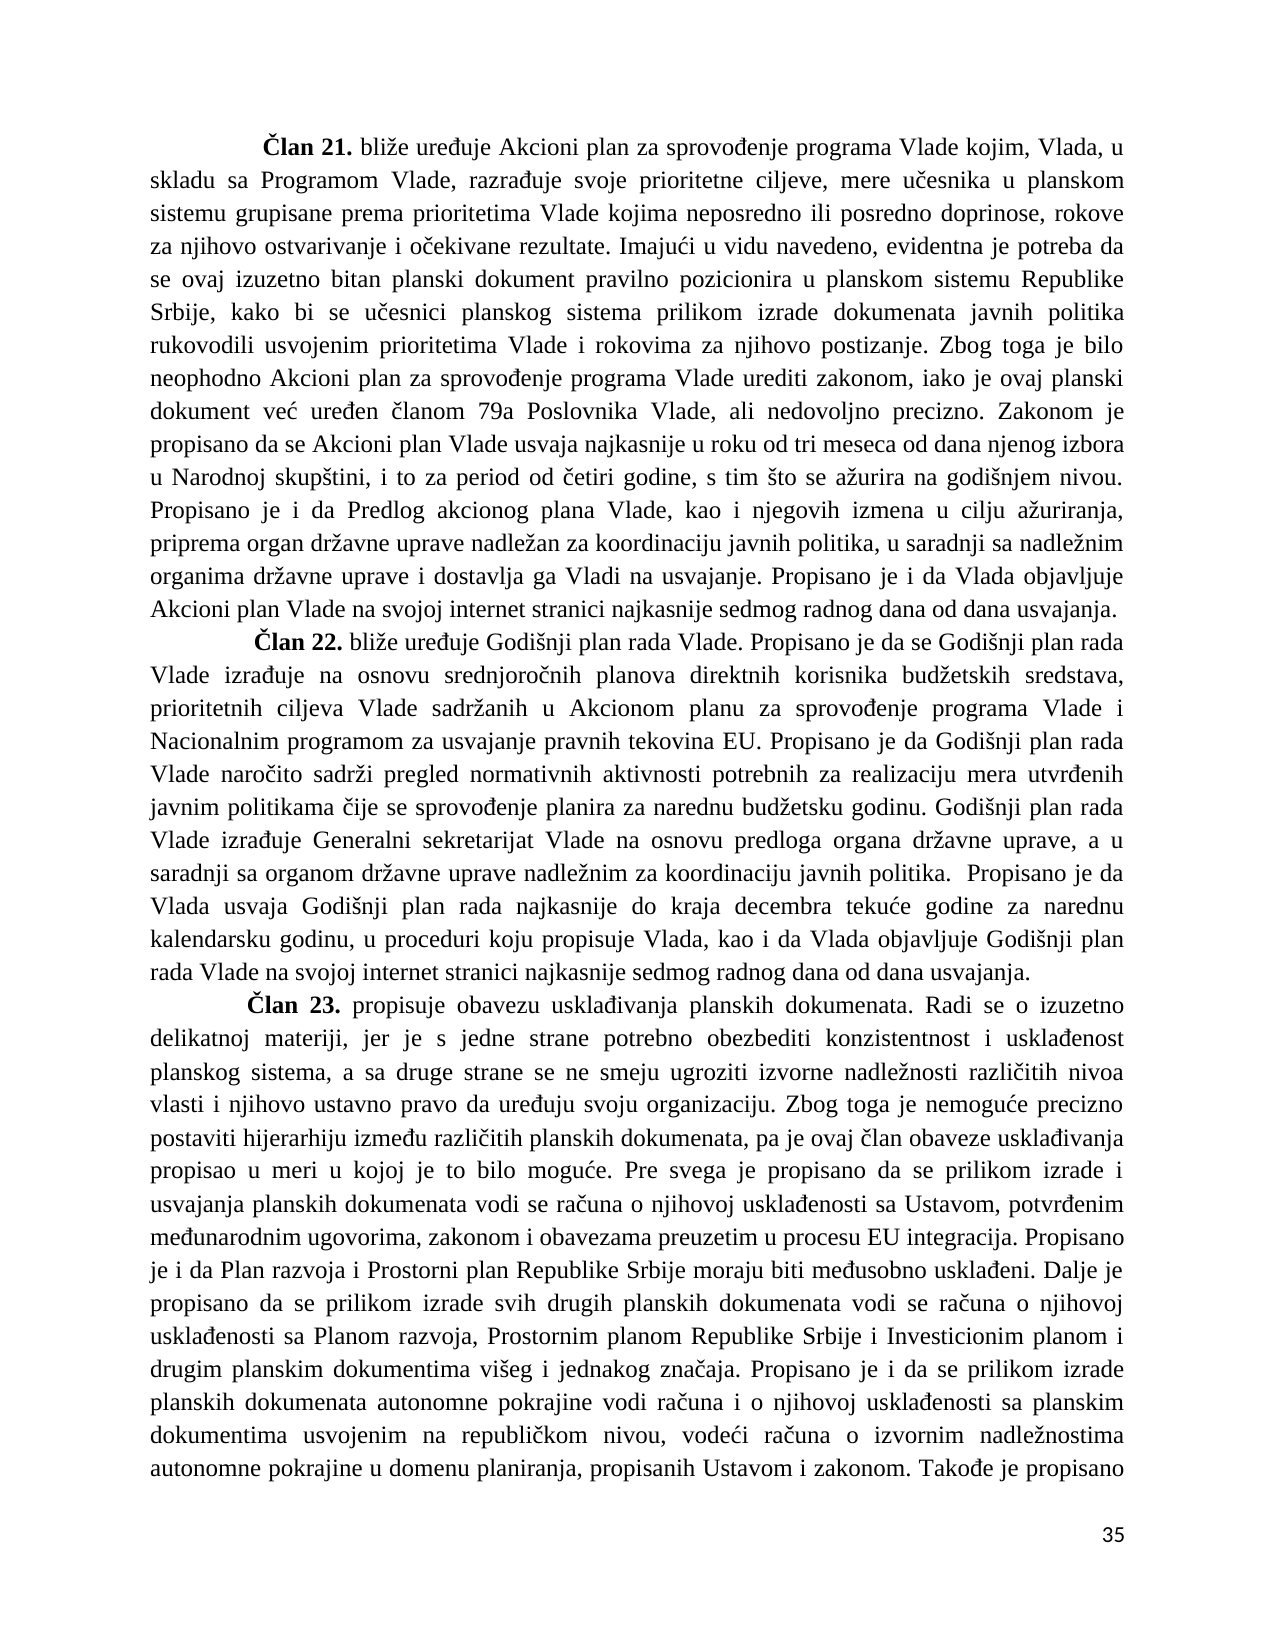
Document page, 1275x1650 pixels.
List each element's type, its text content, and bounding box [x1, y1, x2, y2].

text Član 22. bliže uređuje Godišnji plan rada Vlade. Propisano je da se Godišnji plan rada Vlade izrađuje na osnovu srednjoročnih planova direktnih korisnika budžetskih sredstava, prioritetnih ciljeva Vlade sadržanih u Akcionom planu za sprovođenje programa Vlade i Nacionalnim programom za usvajanje pravnih tekovina EU. Propisano je da Godišnji plan rada Vlade naročito sadrži pregled normativnih aktivnosti potrebnih za realizaciju mera utvrđenih javnim politikama čije se sprovođenje planira za narednu budžetsku godinu. Godišnji plan rada Vlade izrađuje Generalni sekretarijat Vlade na osnovu predloga organa državne uprave, a u saradnji sa organom državne uprave nadležnim za koordinaciju javnih politika. Propisano je da Vlada usvaja Godišnji plan rada najkasnije do kraja decembra tekuće godine za narednu kalendarsku godinu, u proceduri koju propisuje Vlada, kao i da Vlada objavljuje Godišnji plan rada Vlade na svojoj internet stranici najkasnije sedmog radnog dana od dana usvajanja. [150, 627, 1125, 986]
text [150, 991, 1125, 1482]
text Član 21. bliže uređuje Akcioni plan za sprovođenje programa Vlade kojim, Vlada, u skladu sa Programom Vlade, razrađuje svoje prioritetne ciljeve, mere učesnika u planskom sistemu grupisane prema prioritetima Vlade kojima neposredno ili posredno doprinose, rokove za njihovo ostvarivanje i očekivane rezultate. Imajući u vidu navedeno, evidentna je potreba da se ovaj izuzetno bitan planski dokument pravilno pozicionira u planskom sistemu Republike Srbije, kako bi se učesnici planskog sistema prilikom izrade dokumenata javnih politika rukovodili usvojenim prioritetima Vlade i rokovima za njihovo postizanje. Zbog toga je bilo neophodno Akcioni plan za sprovođenje programa Vlade urediti zakonom, iako je ovaj planski dokument već uređen članom 79a Poslovnika Vlade, ali nedovoljno precizno. Zakonom je propisano da se Akcioni plan Vlade usvaja najkasnije u roku od tri meseca od dana njenog izbora u Narodnoj skupštini, i to za period od četiri godine, s tim što se ažurira na godišnjem nivou. Propisano je i da Predlog akcionog plana Vlade, kao i njegovih izmena u cilju ažuriranja, priprema organ državne uprave nadležan za koordinaciju javnih politika, u saradnji sa nadležnim organima državne uprave i dostavlja ga Vladi na usvajanje. Propisano je i da Vlada objavljuje Akcioni plan Vlade na svojoj internet stranici najkasnije sedmog radnog dana od dana usvajanja. [150, 132, 1125, 623]
